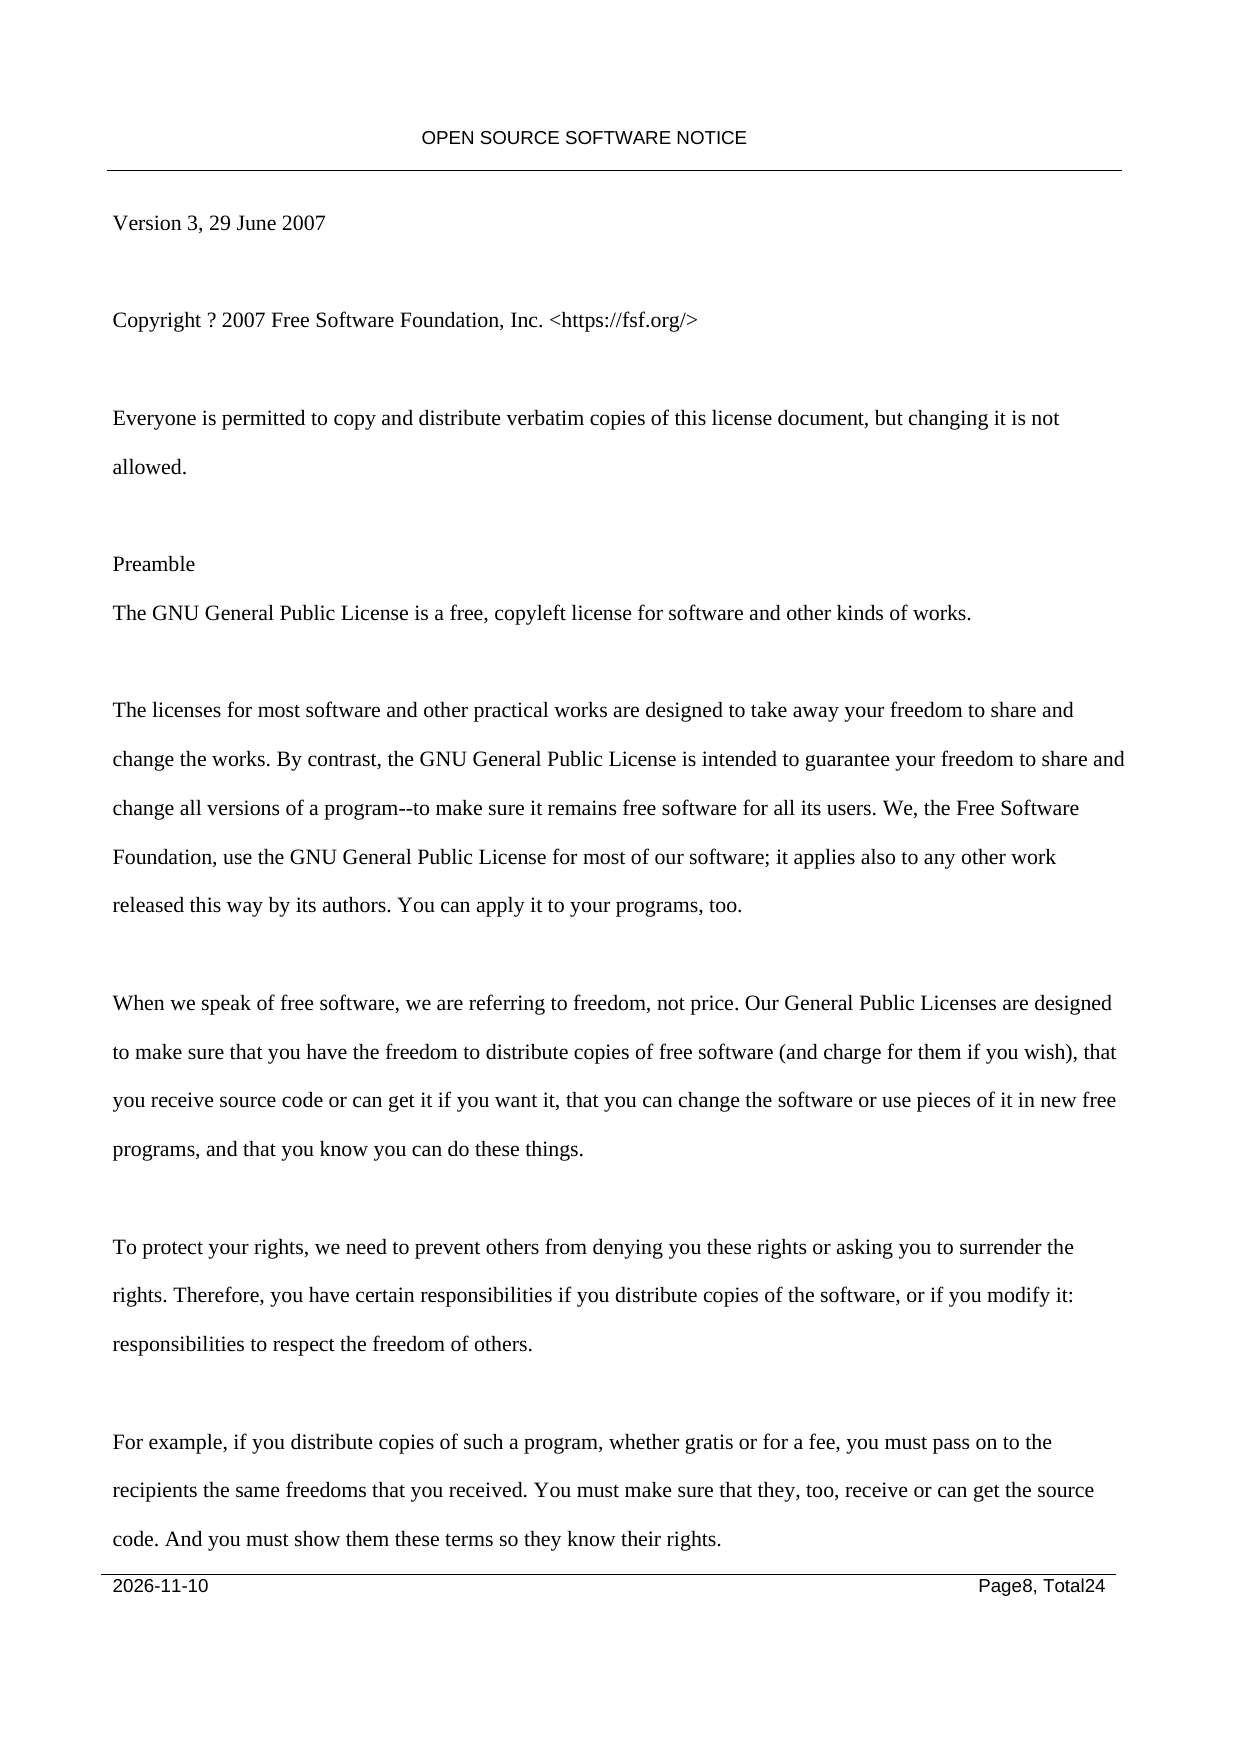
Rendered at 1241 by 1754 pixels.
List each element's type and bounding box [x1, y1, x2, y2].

text [112, 206, 1128, 1555]
